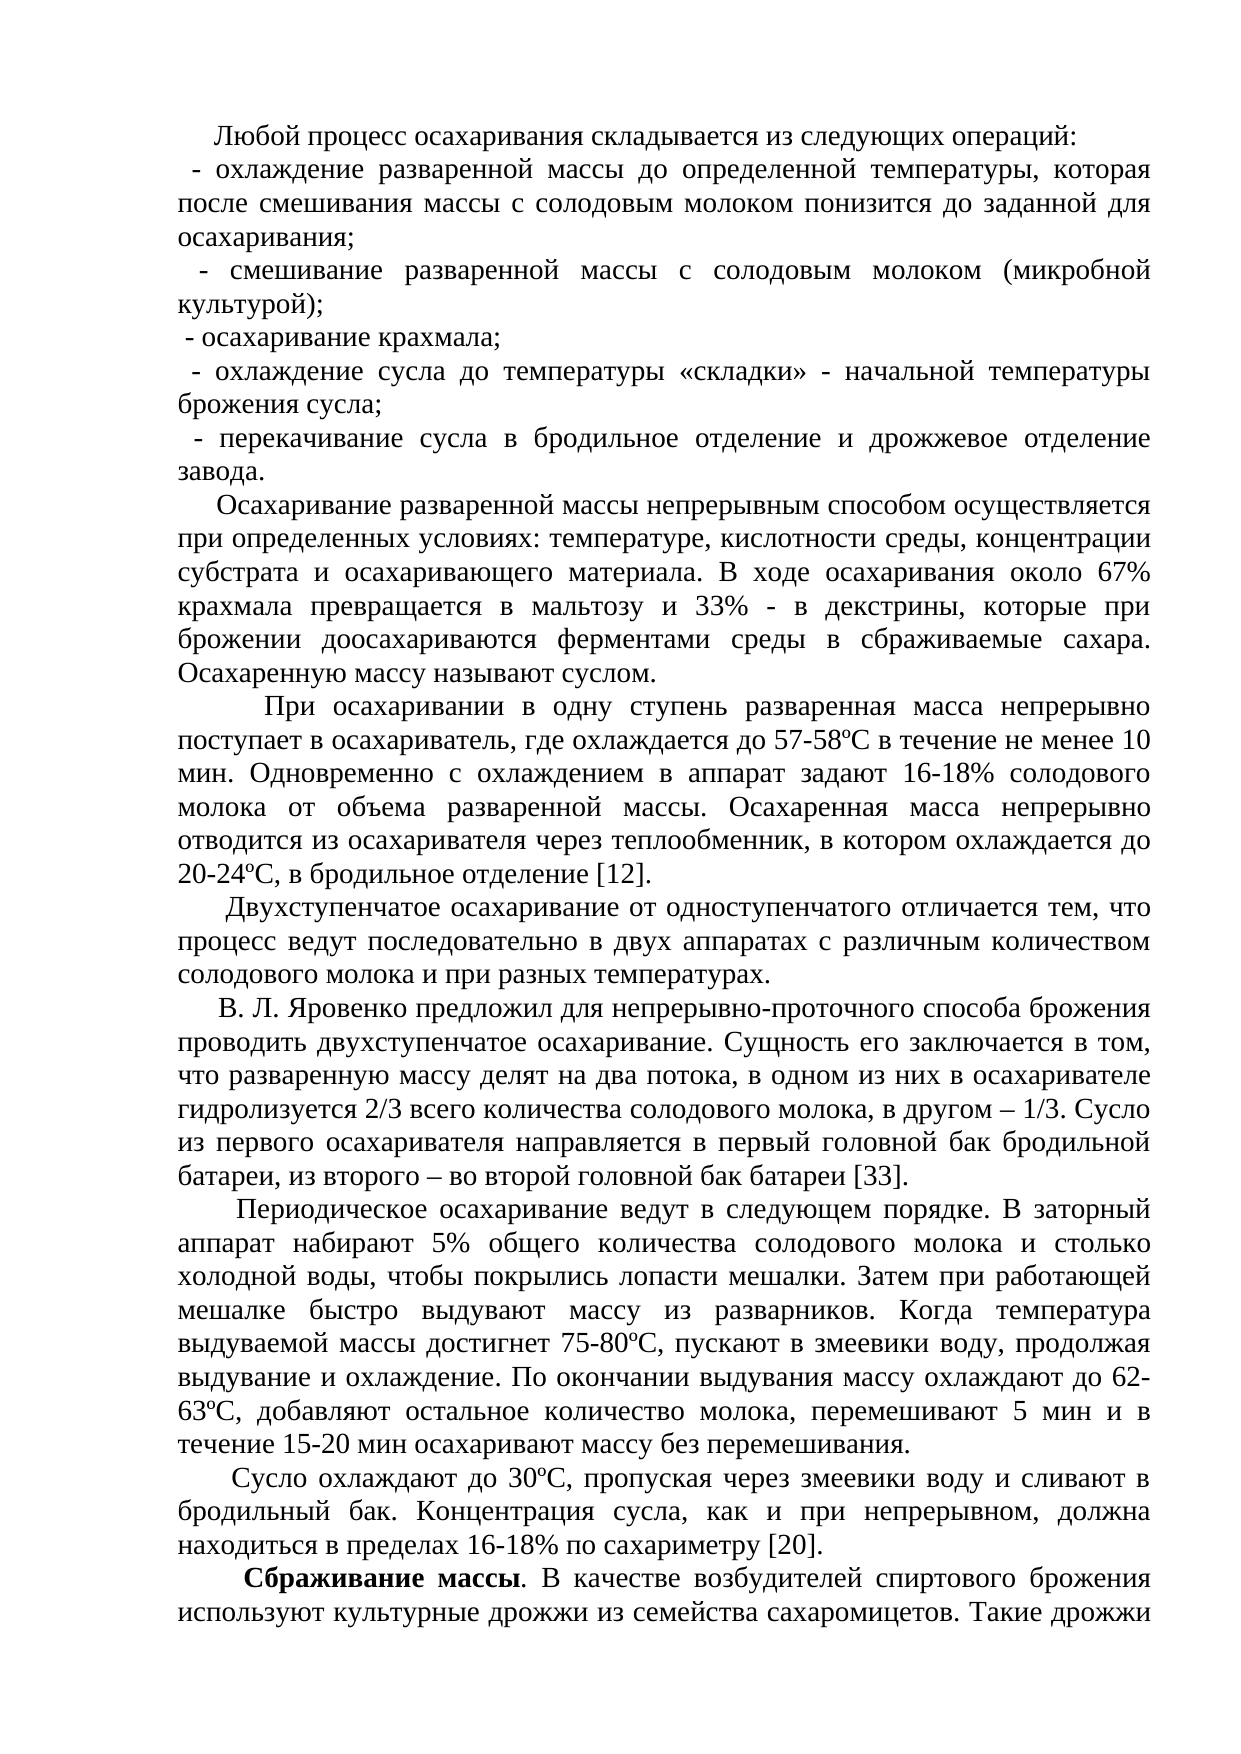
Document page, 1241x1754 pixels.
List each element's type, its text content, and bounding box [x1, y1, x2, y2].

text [177, 1560, 1152, 1627]
text Сусло охлаждают до 30ºС, пропуская через змеевики воду и сливают в бродильный бак. Концентрация сусла, как и при непрерывном, должна находиться в пределах 16-18% по сахариметру [20]. [177, 1460, 1152, 1560]
text - осахаривание крахмала; [177, 319, 1152, 353]
text При осахаривании в одну ступень разваренная масса непрерывно поступает в осахариватель, где охлаждается до 57-58ºС в течение не менее 10 мин. Одновременно с охлаждением в аппарат задают 16-18% солодового молока от объема разваренной массы. Осахаренная масса непрерывно отводится из осахаривателя через теплообменник, в котором охлаждается до 20-24ºС, в бродильное отделение [12]. [177, 688, 1152, 889]
text Периодическое осахаривание ведут в следующем порядке. В заторный аппарат набирают 5% общего количества солодового молока и столько холодной воды, чтобы покрылись лопасти мешалки. Затем при работающей мешалке быстро выдувают массу из разварников. Когда температура выдуваемой массы достигнет 75-80ºС, пускают в змеевики воду, продолжая выдувание и охлаждение. По окончании выдувания массу охлаждают до 62-63ºС, добавляют остальное количество молока, перемешивают 5 мин и в течение 15-20 мин осахаривают массу без перемешивания. [177, 1191, 1152, 1460]
text - перекачивание сусла в бродильное отделение и дрожжевое отделение завода. [177, 420, 1152, 487]
text Осахаривание разваренной массы непрерывным способом осуществляется при определенных условиях: температуре, кислотности среды, концентрации субстрата и осахаривающего материала. В ходе осахаривания около 67% крахмала превращается в мальтозу и 33% - в декстрины, которые при брожении доосахариваются ферментами среды в сбраживаемые сахара. Осахаренную массу называют суслом. [177, 487, 1152, 688]
text - охлаждение разваренной массы до определенной температуры, которая после смешивания массы с солодовым молоком понизится до заданной для осахаривания; [177, 152, 1152, 252]
text Любой процесс осахаривания складывается из следующих операций: [177, 118, 1152, 152]
text - смешивание разваренной массы с солодовым молоком (микробной культурой); [177, 252, 1152, 319]
text - охлаждение сусла до температуры «складки» - начальной температуры брожения сусла; [177, 353, 1152, 420]
text В. Л. Яровенко предложил для непрерывно-проточного способа брожения проводить двухступенчатое осахаривание. Сущность его заключается в том, что разваренную массу делят на два потока, в одном из них в осахаривателе гидролизуется 2/3 всего количества солодового молока, в другом – 1/3. Сусло из первого осахаривателя направляется в первый головной бак бродильной батареи, из второго – во второй головной бак батареи [33]. [177, 990, 1152, 1191]
text Двухступенчатое осахаривание от одноступенчатого отличается тем, что процесс ведут последовательно в двух аппаратах с различным количеством солодового молока и при разных температурах. [177, 889, 1152, 990]
